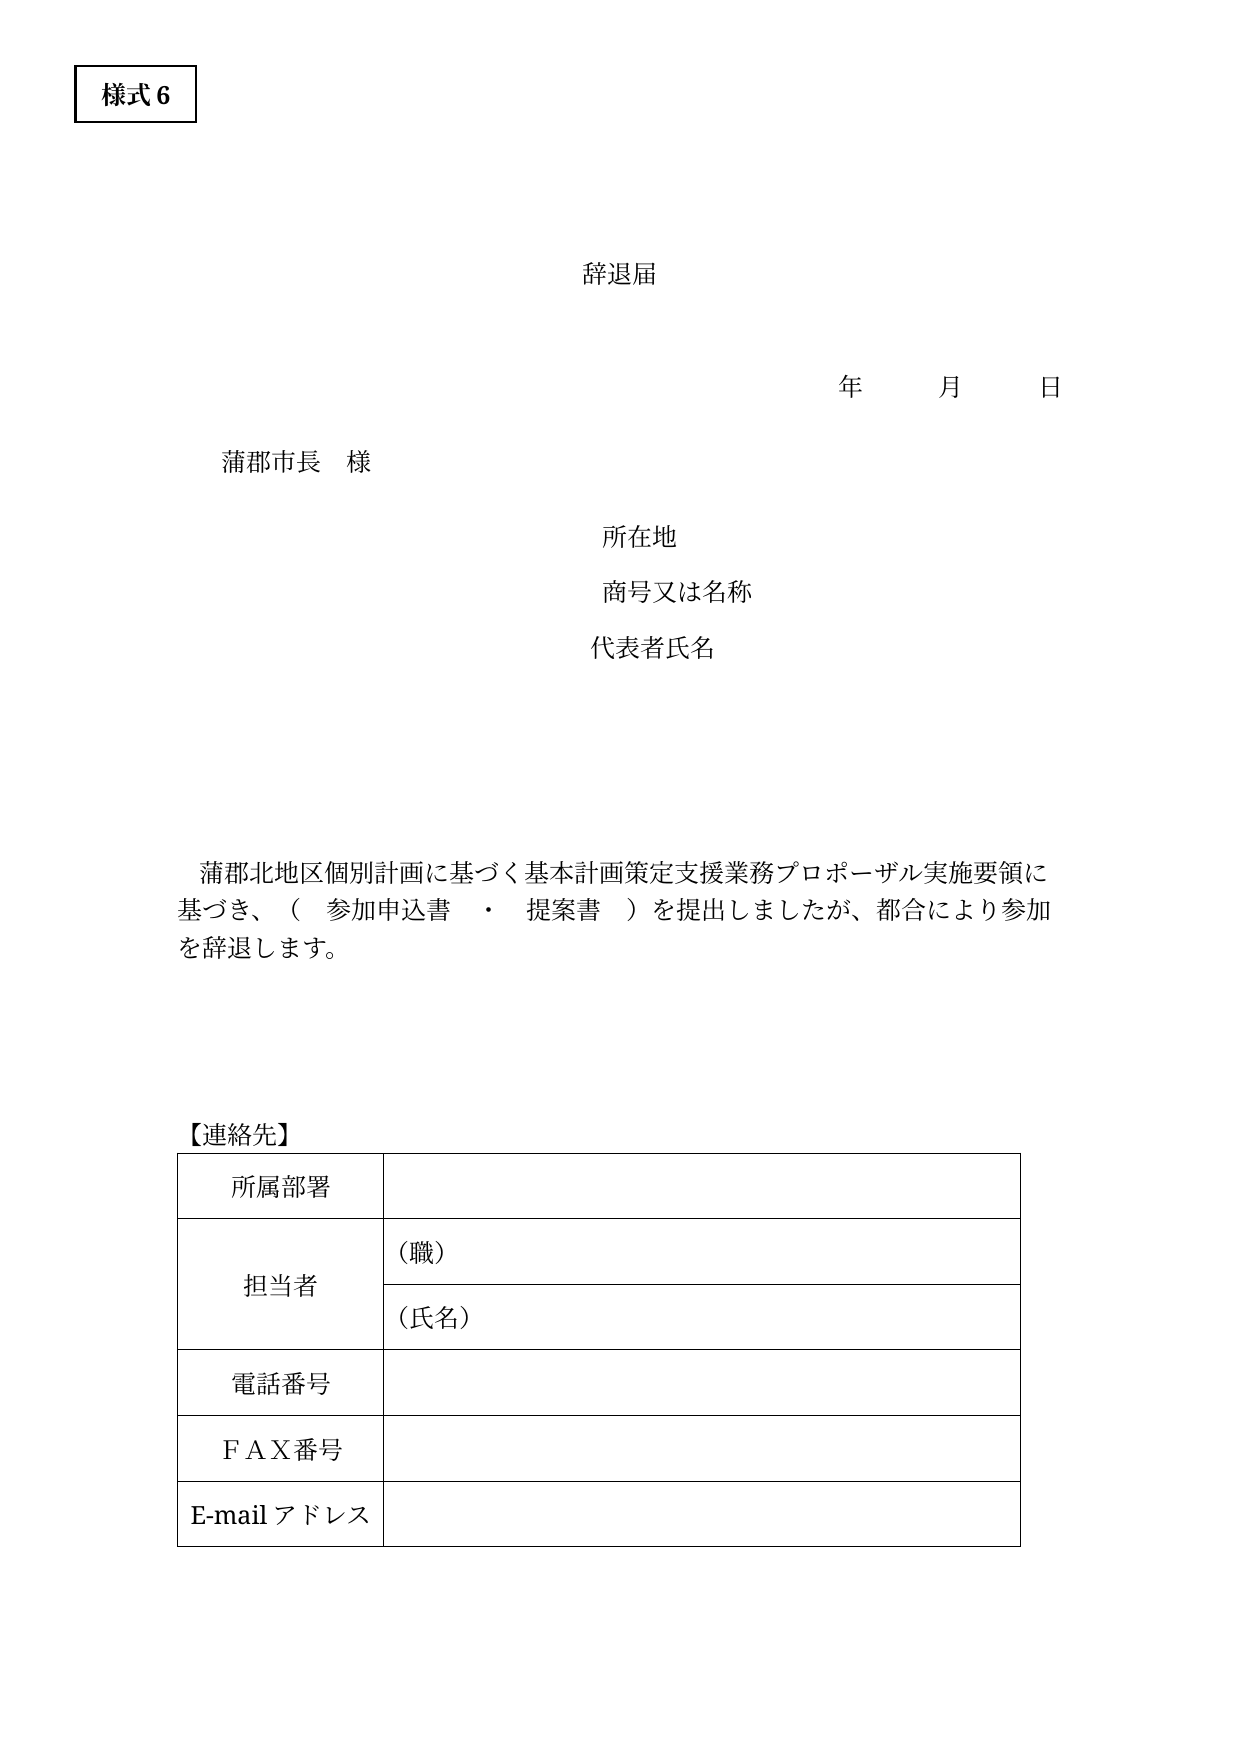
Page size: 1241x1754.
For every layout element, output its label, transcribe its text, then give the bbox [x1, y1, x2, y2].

table_cell 担当者 [178, 1219, 383, 1349]
table_cell ＦＡＸ番号 [178, 1416, 383, 1481]
text 所在地 [177, 517, 1019, 554]
table_header [384, 1154, 1020, 1218]
table_cell [384, 1482, 1020, 1546]
table_header 所属部署 [178, 1154, 383, 1218]
table_cell （氏名） [384, 1285, 1020, 1349]
text 蒲郡北地区個別計画に基づく基本計画策定支援業務プロポーザル実施要領に基づき、（ 参加申込書 ・ 提案書 ）を提出しましたが、都合により参加を辞退します。 [177, 852, 1063, 965]
table_cell E-mailアドレス [178, 1482, 383, 1546]
text 蒲郡市長 様 [177, 442, 1063, 479]
text 【連絡先】 [177, 1115, 1063, 1152]
table_cell 電話番号 [178, 1350, 383, 1415]
text 辞退届 [177, 254, 1063, 292]
table_cell [384, 1350, 1020, 1415]
table_cell [384, 1416, 1020, 1481]
table_cell （職） [384, 1219, 1020, 1284]
text 年 月 日 [177, 367, 1063, 404]
text 商号又は名称 [177, 572, 1019, 609]
text 代表者氏名 [177, 627, 1063, 665]
